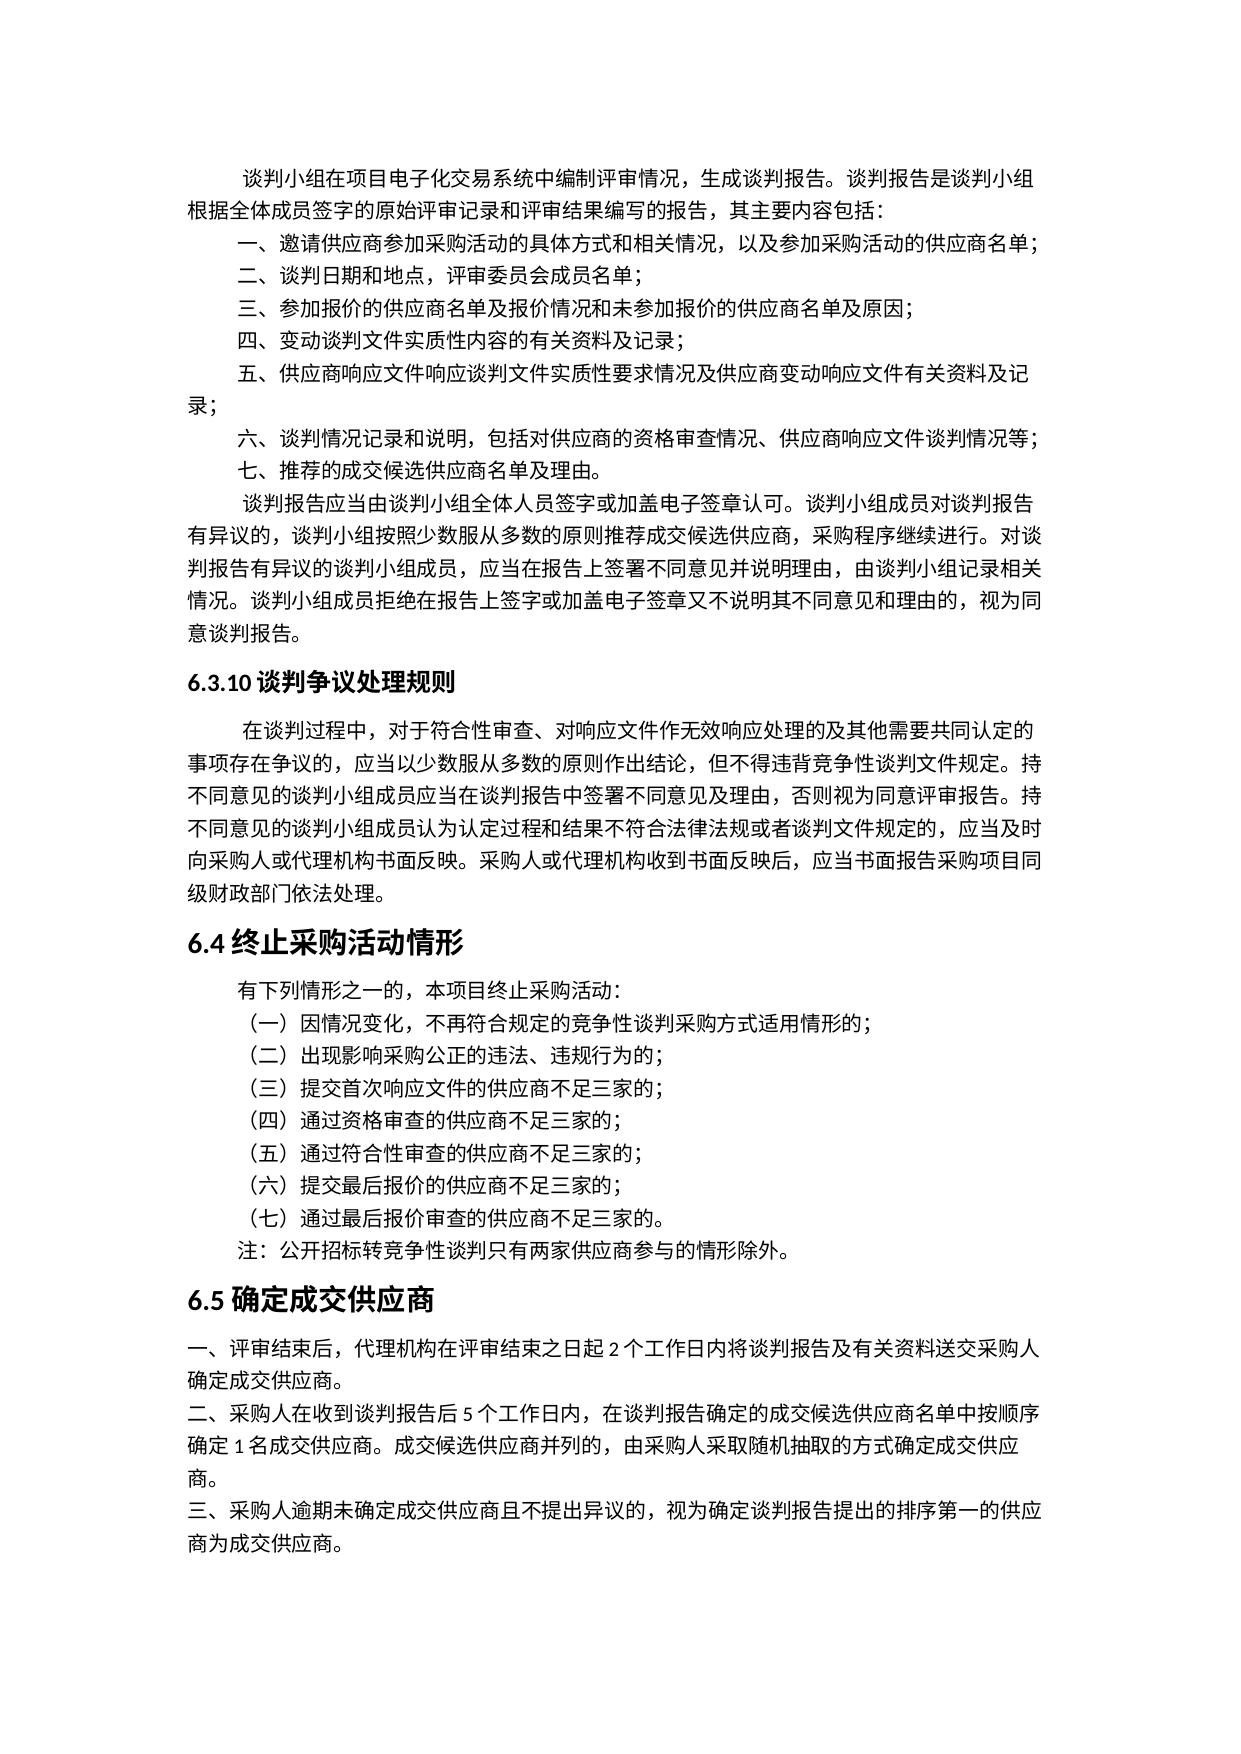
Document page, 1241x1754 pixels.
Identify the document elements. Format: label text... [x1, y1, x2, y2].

text 二、采购人在收到谈判报告后5个工作日内，在谈判报告确定的成交候选供应商名单中按顺序确定1名成交供应商。成交候选供应商并列的，由采购人采取随机抽取的方式确定成交供应商。 [187, 1397, 1053, 1494]
text 有下列情形之一的，本项目终止采购活动： [187, 974, 1053, 1007]
text 七、推荐的成交候选供应商名单及理由。 [187, 454, 1053, 487]
text 注：公开招标转竞争性谈判只有两家供应商参与的情形除外。 [187, 1234, 1053, 1267]
text 一、评审结束后，代理机构在评审结束之日起2个工作日内将谈判报告及有关资料送交采购人确定成交供应商。 [187, 1332, 1053, 1397]
text 谈判小组在项目电子化交易系统中编制评审情况，生成谈判报告。谈判报告是谈判小组根据全体成员签字的原始评审记录和评审结果编写的报告，其主要内容包括： [187, 162, 1053, 227]
text （四）通过资格审查的供应商不足三家的； [187, 1104, 1053, 1137]
text 五、供应商响应文件响应谈判文件实质性要求情况及供应商变动响应文件有关资料及记录； [187, 357, 1053, 422]
text 三、采购人逾期未确定成交供应商且不提出异议的，视为确定谈判报告提出的排序第一的供应商为成交供应商。 [187, 1494, 1053, 1559]
text 一、邀请供应商参加采购活动的具体方式和相关情况，以及参加采购活动的供应商名单； [187, 227, 1053, 259]
text （一）因情况变化，不再符合规定的竞争性谈判采购方式适用情形的； [187, 1007, 1053, 1039]
text 6.4终止采购活动情形 [187, 909, 1053, 974]
text 三、参加报价的供应商名单及报价情况和未参加报价的供应商名单及原因； [187, 292, 1053, 324]
text （三）提交首次响应文件的供应商不足三家的； [187, 1072, 1053, 1104]
text 四、变动谈判文件实质性内容的有关资料及记录； [187, 324, 1053, 357]
text 6.3.10谈判争议处理规则 [187, 649, 1053, 714]
text （七）通过最后报价审查的供应商不足三家的。 [187, 1202, 1053, 1234]
text 二、谈判日期和地点，评审委员会成员名单； [187, 259, 1053, 292]
text （六）提交最后报价的供应商不足三家的； [187, 1169, 1053, 1202]
text （五）通过符合性审查的供应商不足三家的； [187, 1137, 1053, 1169]
text 六、谈判情况记录和说明，包括对供应商的资格审查情况、供应商响应文件谈判情况等； [187, 422, 1053, 454]
text 谈判报告应当由谈判小组全体人员签字或加盖电子签章认可。谈判小组成员对谈判报告有异议的，谈判小组按照少数服从多数的原则推荐成交候选供应商，采购程序继续进行。对谈判报告有异议的谈判小组成员，应当在报告上签署不同意见并说明理由，由谈判小组记录相关情况。谈判小组成员拒绝在报告上签字或加盖电子签章又不说明其不同意见和理由的，视为同意谈判报告。 [187, 487, 1053, 649]
text （二）出现影响采购公正的违法、违规行为的； [187, 1039, 1053, 1072]
text 在谈判过程中，对于符合性审查、对响应文件作无效响应处理的及其他需要共同认定的事项存在争议的，应当以少数服从多数的原则作出结论，但不得违背竞争性谈判文件规定。持不同意见的谈判小组成员应当在谈判报告中签署不同意见及理由，否则视为同意评审报告。持不同意见的谈判小组成员认为认定过程和结果不符合法律法规或者谈判文件规定的，应当及时向采购人或代理机构书面反映。采购人或代理机构收到书面反映后，应当书面报告采购项目同级财政部门依法处理。 [187, 714, 1053, 909]
text 6.5确定成交供应商 [187, 1267, 1053, 1332]
